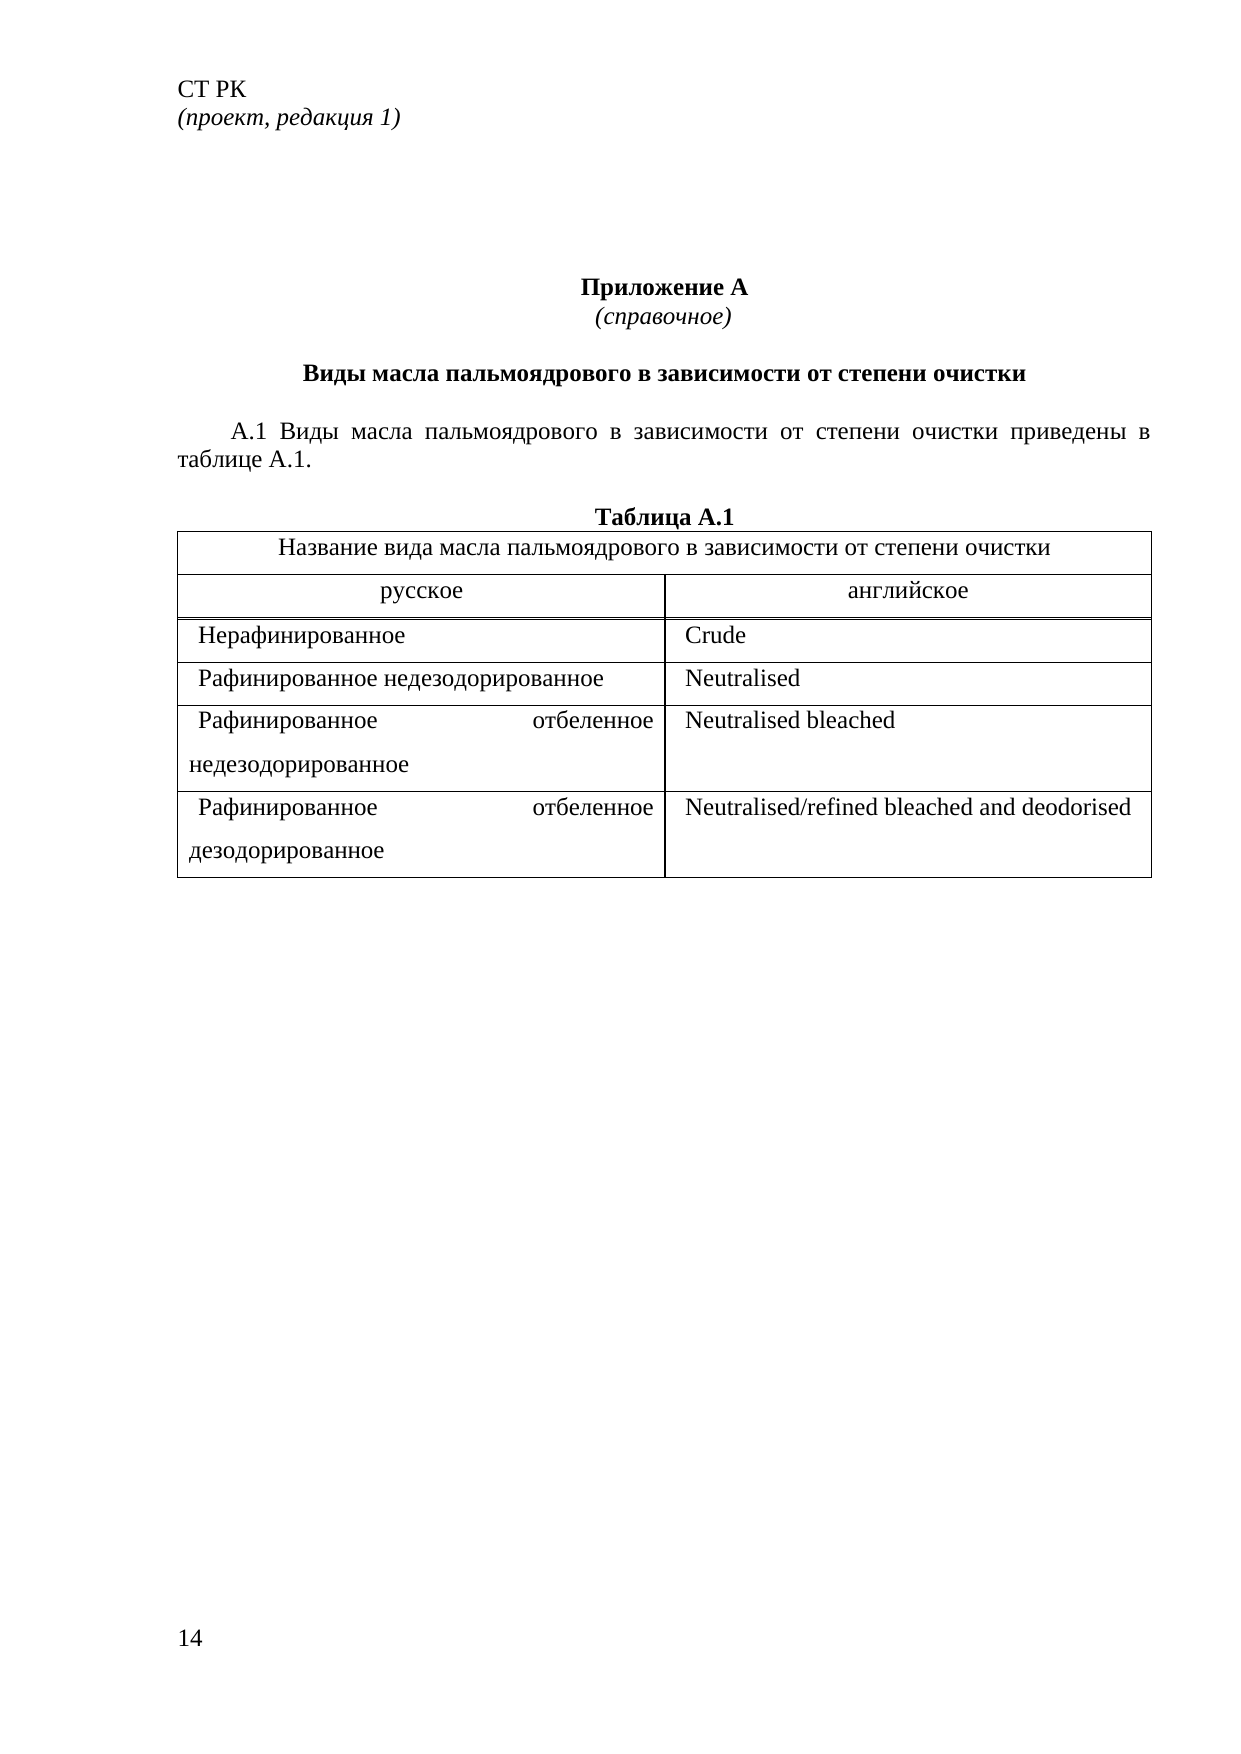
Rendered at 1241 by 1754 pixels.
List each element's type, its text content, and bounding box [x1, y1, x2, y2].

text (справочное) [177, 301, 1152, 329]
table_cell Neutralised bleached [666, 706, 1151, 791]
table_cell Crude [666, 620, 1151, 662]
table_cell Neutralised [666, 663, 1151, 704]
table_cell Рафинированное отбеленное дезодорированное [178, 792, 664, 877]
table_cell Рафинированное отбеленное недезодорированное [178, 706, 664, 791]
text А.1 Виды масла пальмоядрового в зависимости от степени очистки приведены в таблице А.1. [177, 416, 1152, 473]
table_cell английское [666, 575, 1151, 617]
text Виды масла пальмоядрового в зависимости от степени очистки [177, 358, 1152, 387]
table_cell Neutralised/refined bleached and deodorised [666, 792, 1151, 877]
table_cell Рафинированное недезодорированное [178, 663, 664, 704]
text Приложение А [177, 272, 1152, 301]
table_cell русское [178, 575, 664, 617]
text Таблица А.1 [177, 502, 1152, 531]
table_header Название вида масла пальмоядрового в зависимости от степени очистки [178, 532, 1151, 574]
table_cell Нерафинированное [178, 620, 664, 662]
